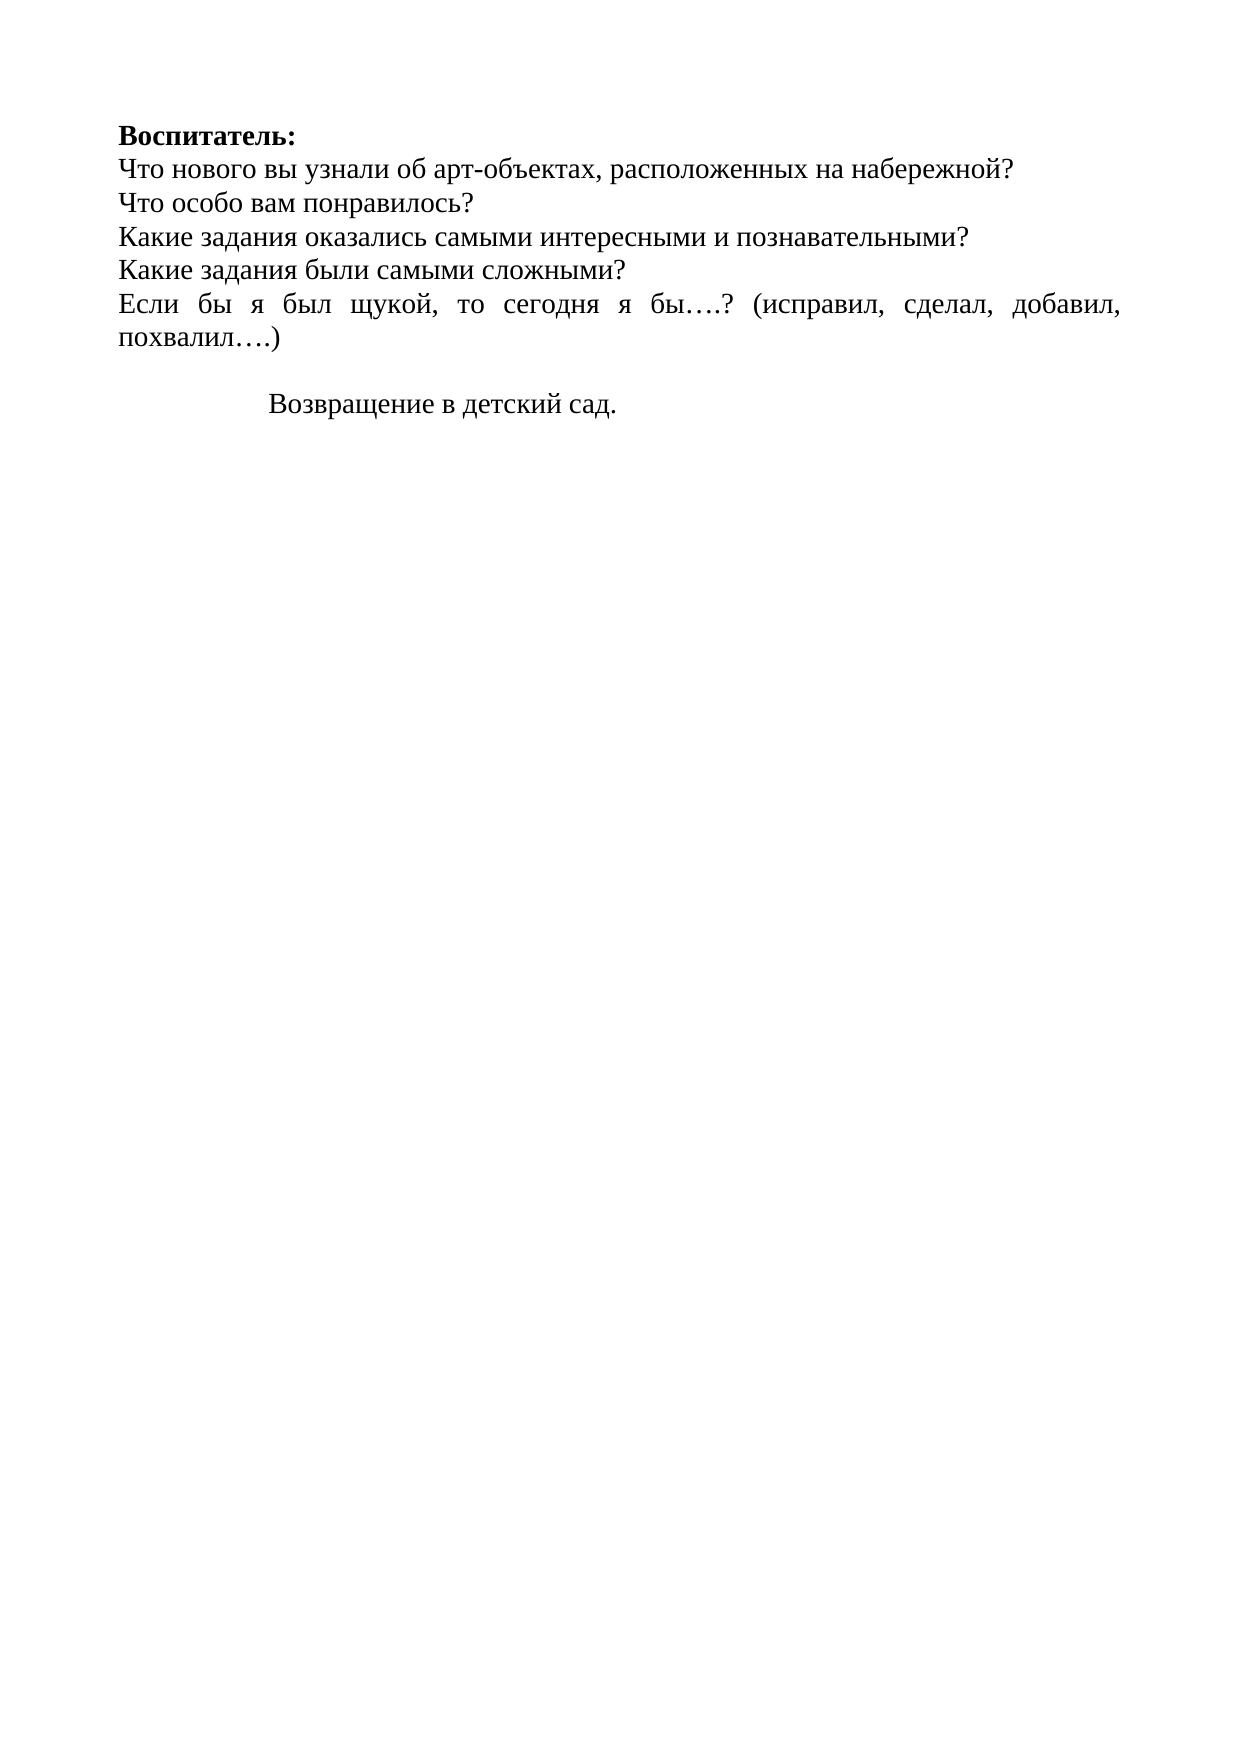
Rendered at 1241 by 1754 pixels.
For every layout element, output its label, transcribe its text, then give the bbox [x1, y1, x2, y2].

text Воспитатель: [118, 118, 1122, 152]
text Что нового вы узнали об арт-объектах, расположенных на набережной? [118, 152, 1122, 185]
text Какие задания оказались самыми интересными и познавательными? [118, 219, 1122, 252]
text Если бы я был щукой, то сегодня я бы….? (исправил, сделал, добавил, похвалил….) [118, 286, 1122, 353]
text Возвращение в детский сад. [268, 386, 1122, 420]
text Какие задания были самыми сложными? [118, 252, 1122, 286]
text Что особо вам понравилось? [118, 185, 1122, 219]
